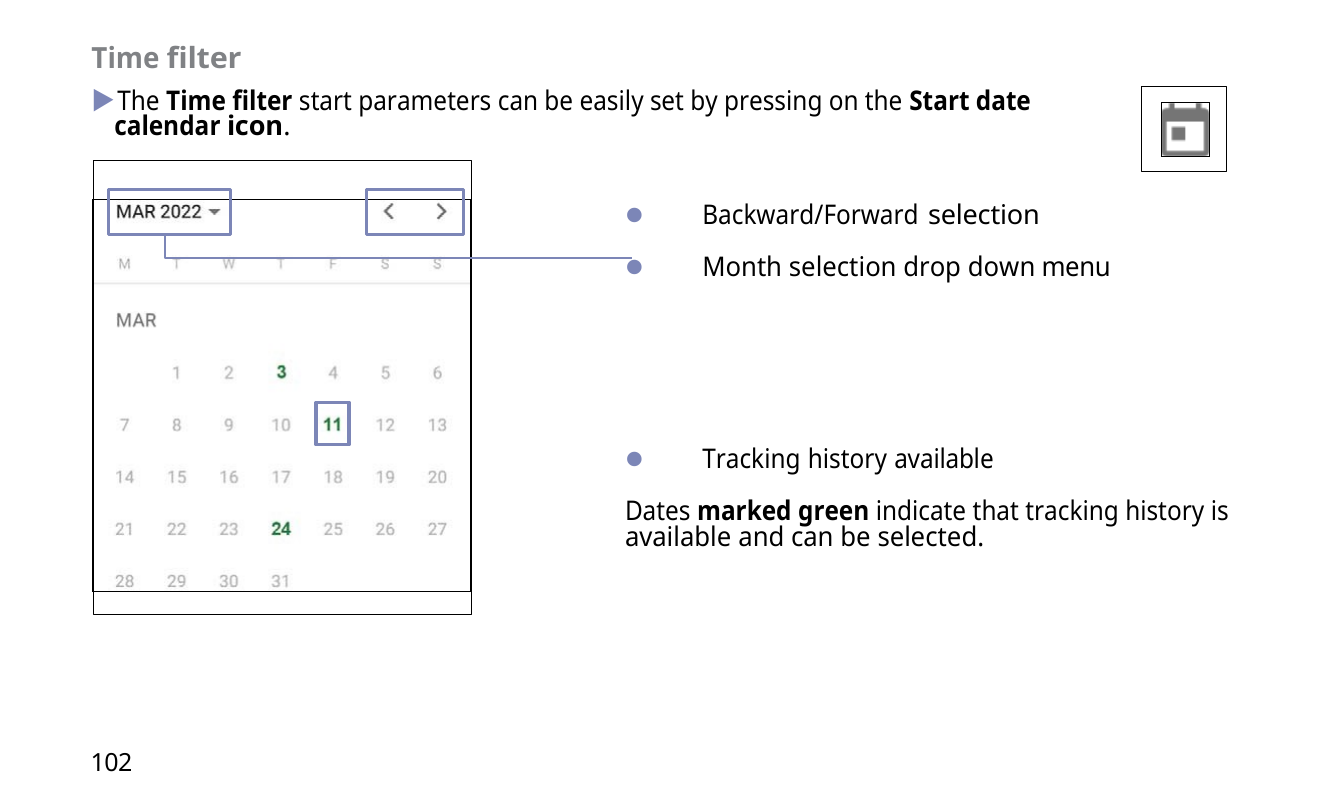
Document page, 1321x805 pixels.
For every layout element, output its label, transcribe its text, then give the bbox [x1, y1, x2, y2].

picture [166, 200, 470, 257]
list Tracking history available [625, 440, 1258, 477]
picture [94, 200, 470, 591]
subtitle Time filter [91, 37, 1258, 77]
picture [110, 200, 229, 233]
picture [1162, 103, 1209, 156]
list Backward/Forward selection [625, 196, 1258, 232]
picture [368, 200, 462, 233]
list The Time filter start parameters can be easily set by pressing on the Start date calendar icon. [91, 88, 1118, 144]
text Dates marked green indicate that tracking history is available and can be selected. [625, 497, 1258, 555]
list Month selection drop down menu [625, 247, 1258, 284]
